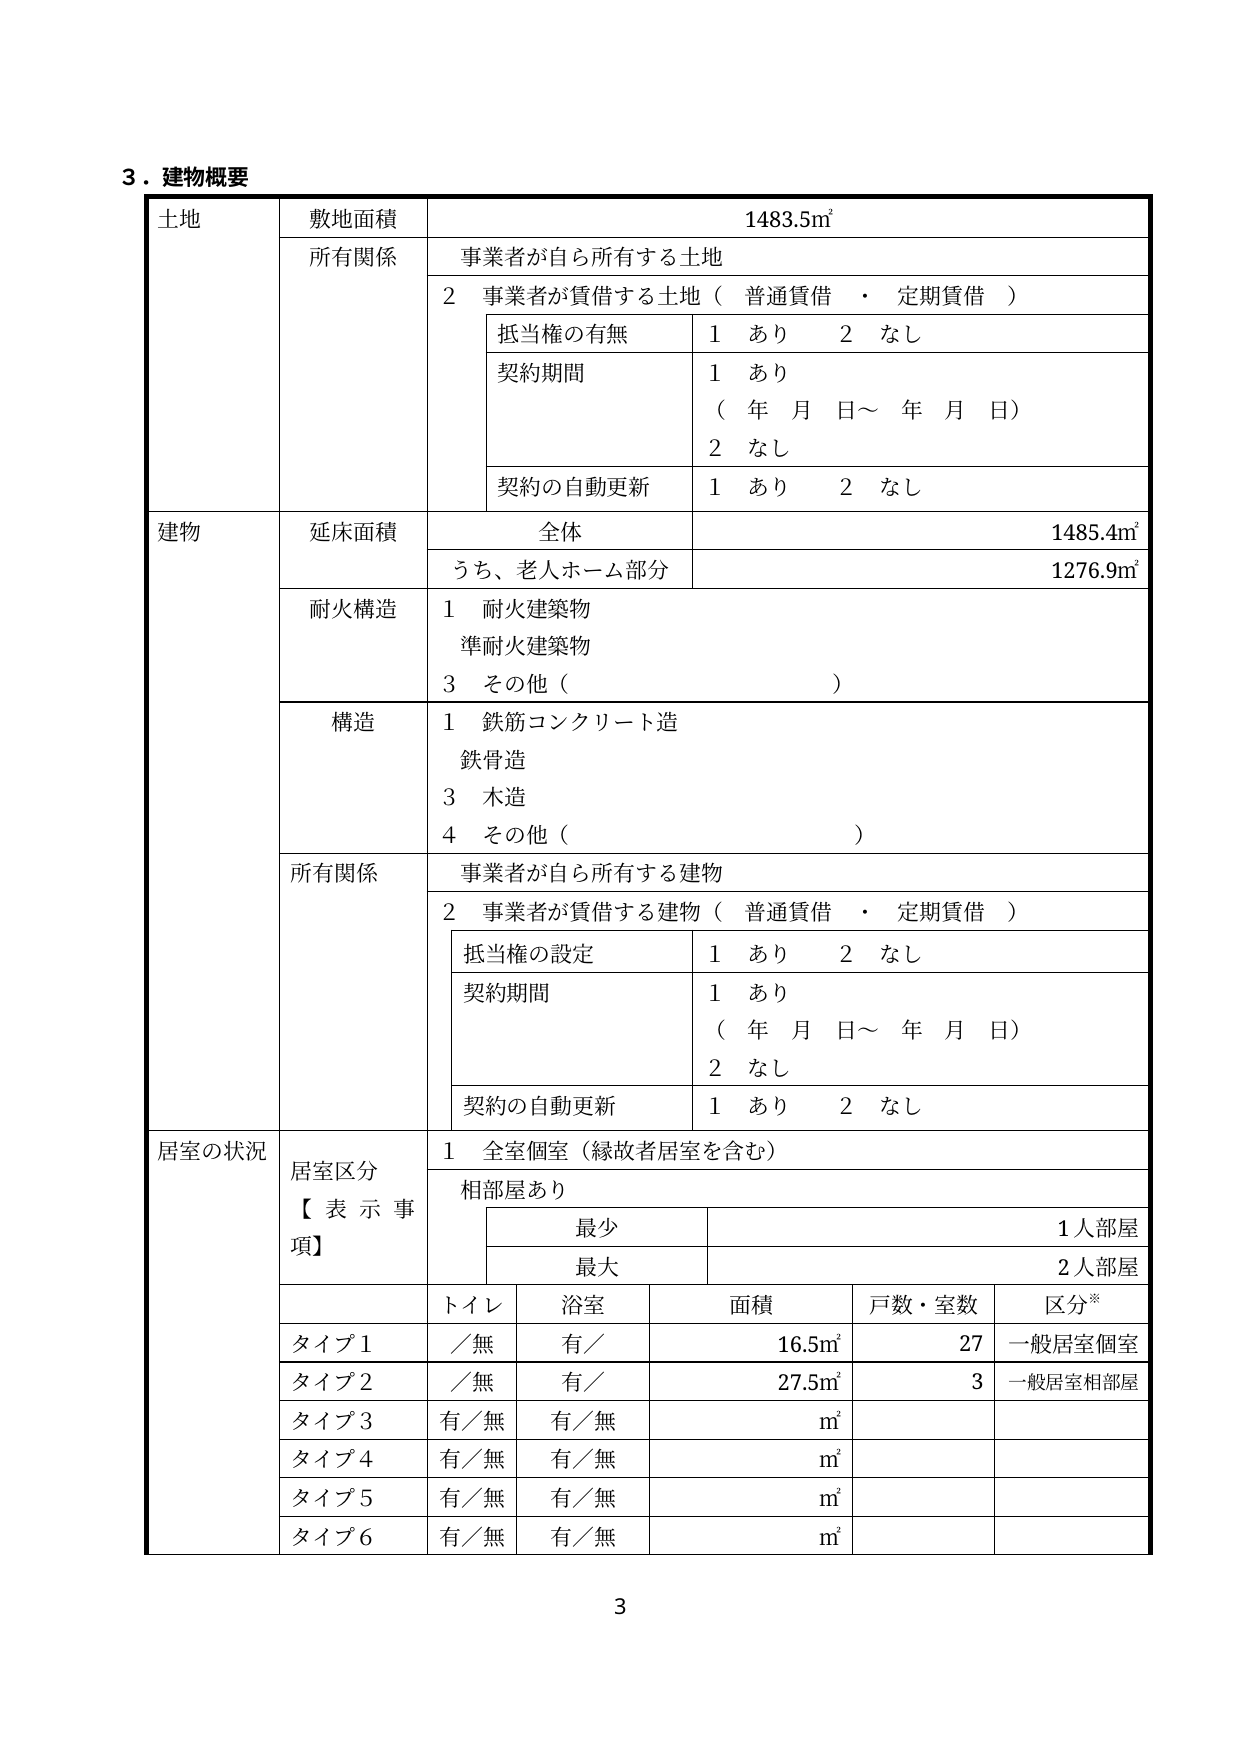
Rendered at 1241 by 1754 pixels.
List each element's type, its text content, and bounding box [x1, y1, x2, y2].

table_cell 居室の状況 [149, 1131, 279, 1554]
table_cell 戸数・室数 [853, 1285, 994, 1323]
table_cell 契約の自動更新 [487, 467, 692, 511]
table_cell 有／無 [517, 1440, 649, 1477]
table_cell [428, 934, 451, 1130]
table_cell 全体 [428, 512, 692, 549]
table_cell タイプ２ [280, 1363, 427, 1400]
table_cell タイプ４ [280, 1440, 427, 1477]
table_cell 所有関係 [280, 238, 427, 511]
text ３．建物概要 [118, 157, 1122, 194]
table_cell 1276.9㎡ [693, 550, 1148, 588]
table_cell [853, 1517, 994, 1554]
table_cell [995, 1440, 1148, 1477]
table_cell ㎡ [650, 1440, 852, 1477]
table_cell 延床面積 [280, 512, 427, 588]
table_cell [995, 1478, 1148, 1516]
table_cell ２ 事業者が賃借する建物（ 普通賃借 ・ 定期賃借 ） [428, 892, 1148, 929]
table_cell 27 [853, 1324, 994, 1361]
table_cell 最少 [487, 1208, 707, 1246]
table_cell 事業者が自ら所有する建物 [428, 854, 1148, 891]
table_cell [428, 314, 486, 511]
table_cell 一般居室個室 [995, 1324, 1148, 1361]
table_header 土地 [149, 199, 279, 511]
table_cell １ 鉄筋コンクリート造 鉄骨造 ３ 木造 ４ その他（ ） [428, 703, 1148, 852]
table_cell 区分※ [995, 1285, 1148, 1323]
table_cell １ あり （ 年 月 日～ 年 月 日） ２ なし [693, 353, 1148, 466]
table_cell 有／無 [428, 1478, 516, 1516]
table_cell 有／無 [428, 1440, 516, 1477]
table_header 敷地面積 [280, 199, 427, 237]
table_cell [853, 1478, 994, 1516]
table_cell [428, 1207, 486, 1284]
table_cell 3 [853, 1363, 994, 1400]
table_cell １ 耐火建築物 準耐火建築物 ３ その他（ ） [428, 589, 1148, 701]
table_cell 建物 [149, 512, 279, 1130]
table_cell ／無 [428, 1363, 516, 1400]
table_cell うち、老人ホーム部分 [428, 550, 692, 588]
table_cell 1485.4㎡ [693, 512, 1148, 549]
table_cell 有／無 [428, 1517, 516, 1554]
table_cell ／無 [428, 1324, 516, 1361]
table_cell 16.5㎡ [650, 1324, 852, 1361]
table_cell １ あり ２ なし [693, 315, 1148, 352]
table_cell タイプ５ [280, 1478, 427, 1516]
table_cell ㎡ [650, 1401, 852, 1438]
table_cell 27.5㎡ [650, 1363, 852, 1400]
table_cell タイプ１ [280, 1324, 427, 1361]
table_cell 有／ [517, 1363, 649, 1400]
table_cell 所有関係 [280, 854, 427, 1130]
table_cell ２ 事業者が賃借する土地（ 普通賃借 ・ 定期賃借 ） [428, 276, 1148, 314]
table_cell [853, 1440, 994, 1477]
table_cell １ 全室個室（縁故者居室を含む） [428, 1131, 1148, 1169]
table_cell 有／無 [517, 1478, 649, 1516]
table_cell 有／無 [517, 1517, 649, 1554]
table_cell 1人部屋 [708, 1208, 1148, 1246]
table_cell 抵当権の有無 [487, 315, 692, 352]
table_cell タイプ６ [280, 1517, 427, 1554]
table_cell 有／ [517, 1324, 649, 1361]
table_cell 面積 [650, 1285, 852, 1323]
table_cell [853, 1401, 994, 1438]
table_cell トイレ [428, 1285, 516, 1323]
table_cell 契約の自動更新 [452, 1086, 692, 1130]
table_cell 2人部屋 [708, 1247, 1148, 1284]
table_cell 一般居室相部屋 [995, 1363, 1148, 1400]
table_cell 有／無 [428, 1401, 516, 1438]
table_cell １ あり ２ なし [693, 931, 1148, 972]
table_header 1483.5㎡ [428, 199, 1148, 237]
table_cell タイプ３ [280, 1401, 427, 1438]
table_cell 相部屋あり [428, 1170, 1148, 1207]
table_cell 居室区分 【表示事項】 [280, 1131, 427, 1284]
table_cell [995, 1517, 1148, 1554]
table_cell 耐火構造 [280, 589, 427, 701]
table_cell ㎡ [650, 1517, 852, 1554]
table_cell 構造 [280, 703, 427, 852]
table_cell 浴室 [517, 1285, 649, 1323]
table_cell 事業者が自ら所有する土地 [428, 238, 1148, 275]
table_cell １ あり （ 年 月 日～ 年 月 日） ２ なし [693, 973, 1148, 1085]
table_cell 有／無 [517, 1401, 649, 1438]
table_cell [280, 1285, 427, 1323]
table_cell ㎡ [650, 1478, 852, 1516]
table_cell 契約期間 [452, 973, 692, 1085]
table_cell １ あり ２ なし [693, 1086, 1148, 1130]
table_cell 抵当権の設定 [452, 931, 692, 972]
table_cell [995, 1401, 1148, 1438]
table_cell 契約期間 [487, 353, 692, 466]
table_cell １ あり ２ なし [693, 467, 1148, 511]
table_cell 最大 [487, 1247, 707, 1284]
